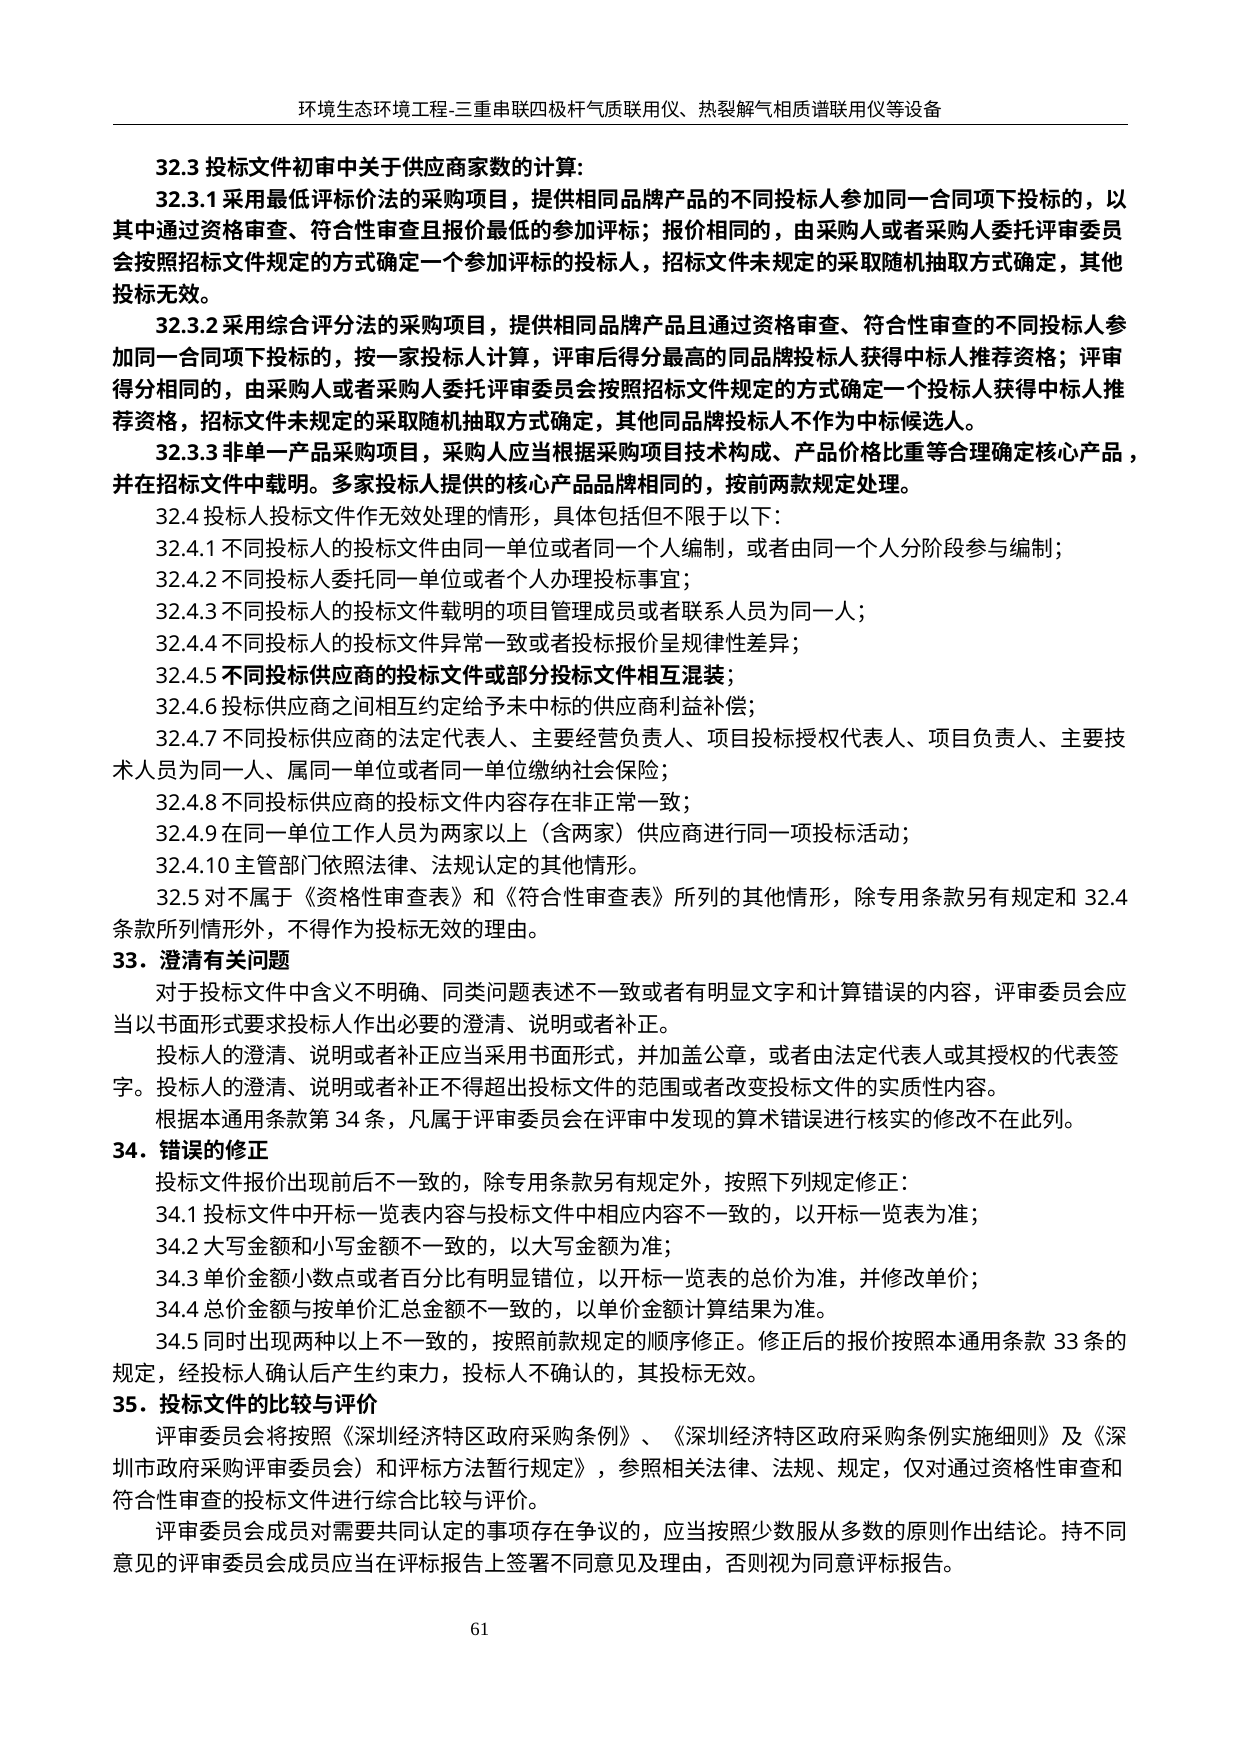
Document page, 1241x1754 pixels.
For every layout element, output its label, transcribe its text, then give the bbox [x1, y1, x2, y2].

text 32.4投标人投标文件作无效处理的情形，具体包括但不限于以下： [112, 499, 1128, 531]
text 32.4.9在同一单位工作人员为两家以上（含两家）供应商进行同一项投标活动； [112, 816, 1128, 848]
text 32.4.3不同投标人的投标文件载明的项目管理成员或者联系人员为同一人； [112, 594, 1128, 626]
text 33．澄清有关问题 [112, 943, 1128, 975]
text 32.4.6投标供应商之间相互约定给予未中标的供应商利益补偿； [112, 689, 1128, 721]
text 32.4.5不同投标供应商的投标文件或部分投标文件相互混装； [112, 658, 1128, 689]
text 34.1投标文件中开标一览表内容与投标文件中相应内容不一致的，以开标一览表为准； [112, 1197, 1128, 1229]
text 32.4.10主管部门依照法律、法规认定的其他情形。 [112, 848, 1128, 880]
text 32.3 投标文件初审中关于供应商家数的计算: [112, 150, 1128, 182]
text 32.4.8不同投标供应商的投标文件内容存在非正常一致； [112, 784, 1128, 816]
text 34．错误的修正 [112, 1133, 1128, 1165]
text 对于投标文件中含义不明确、同类问题表述不一致或者有明显文字和计算错误的内容，评审委员会应当以书面形式要求投标人作出必要的澄清、说明或者补正。 [112, 975, 1128, 1038]
text 32.4.7不同投标供应商的法定代表人、主要经营负责人、项目投标授权代表人、项目负责人、主要技术人员为同一人、属同一单位或者同一单位缴纳社会保险； [112, 721, 1128, 784]
text 32.4.1不同投标人的投标文件由同一单位或者同一个人编制，或者由同一个人分阶段参与编制； [112, 531, 1128, 562]
text 34.3单价金额小数点或者百分比有明显错位，以开标一览表的总价为准，并修改单价； [112, 1261, 1128, 1292]
text 32.3.3非单一产品采购项目，采购人应当根据采购项目技术构成、产品价格比重等合理确定核心产品，并在招标文件中载明。多家投标人提供的核心产品品牌相同的，按前两款规定处理。 [112, 435, 1128, 499]
text 34.2大写金额和小写金额不一致的，以大写金额为准； [112, 1229, 1128, 1261]
text 32.3.1采用最低评标价法的采购项目，提供相同品牌产品的不同投标人参加同一合同项下投标的，以其中通过资格审查、符合性审查且报价最低的参加评标；报价相同的，由采购人或者采购人委托评审委员会按照招标文件规定的方式确定一个参加评标的投标人，招标文件未规定的采取随机抽取方式确定，其他投标无效。 [112, 182, 1128, 308]
text 根据本通用条款第34条，凡属于评审委员会在评审中发现的算术错误进行核实的修改不在此列。 [112, 1102, 1128, 1133]
text 投标人的澄清、说明或者补正应当采用书面形式，并加盖公章，或者由法定代表人或其授权的代表签字。投标人的澄清、说明或者补正不得超出投标文件的范围或者改变投标文件的实质性内容。 [112, 1038, 1128, 1102]
text 投标文件报价出现前后不一致的，除专用条款另有规定外，按照下列规定修正： [112, 1165, 1128, 1197]
text 32.4.2不同投标人委托同一单位或者个人办理投标事宜； [112, 562, 1128, 594]
text 34.4总价金额与按单价汇总金额不一致的，以单价金额计算结果为准。 [112, 1292, 1128, 1324]
text 32.5对不属于《资格性审查表》和《符合性审查表》所列的其他情形，除专用条款另有规定和32.4条款所列情形外，不得作为投标无效的理由。 [112, 880, 1128, 943]
text 32.3.2采用综合评分法的采购项目，提供相同品牌产品且通过资格审查、符合性审查的不同投标人参加同一合同项下投标的，按一家投标人计算，评审后得分最高的同品牌投标人获得中标人推荐资格；评审得分相同的，由采购人或者采购人委托评审委员会按照招标文件规定的方式确定一个投标人获得中标人推荐资格，招标文件未规定的采取随机抽取方式确定，其他同品牌投标人不作为中标候选人。 [112, 308, 1128, 435]
text 评审委员会成员对需要共同认定的事项存在争议的，应当按照少数服从多数的原则作出结论。持不同意见的评审委员会成员应当在评标报告上签署不同意见及理由，否则视为同意评标报告。 [112, 1514, 1128, 1578]
text 34.5同时出现两种以上不一致的，按照前款规定的顺序修正。修正后的报价按照本通用条款33条的规定，经投标人确认后产生约束力，投标人不确认的，其投标无效。 [112, 1324, 1128, 1387]
text 32.4.4不同投标人的投标文件异常一致或者投标报价呈规律性差异； [112, 626, 1128, 658]
text 评审委员会将按照《深圳经济特区政府采购条例》、《深圳经济特区政府采购条例实施细则》及《深圳市政府采购评审委员会）和评标方法暂行规定》，参照相关法律、法规、规定，仅对通过资格性审查和符合性审查的投标文件进行综合比较与评价。 [112, 1419, 1128, 1514]
text 35．投标文件的比较与评价 [112, 1387, 1128, 1419]
